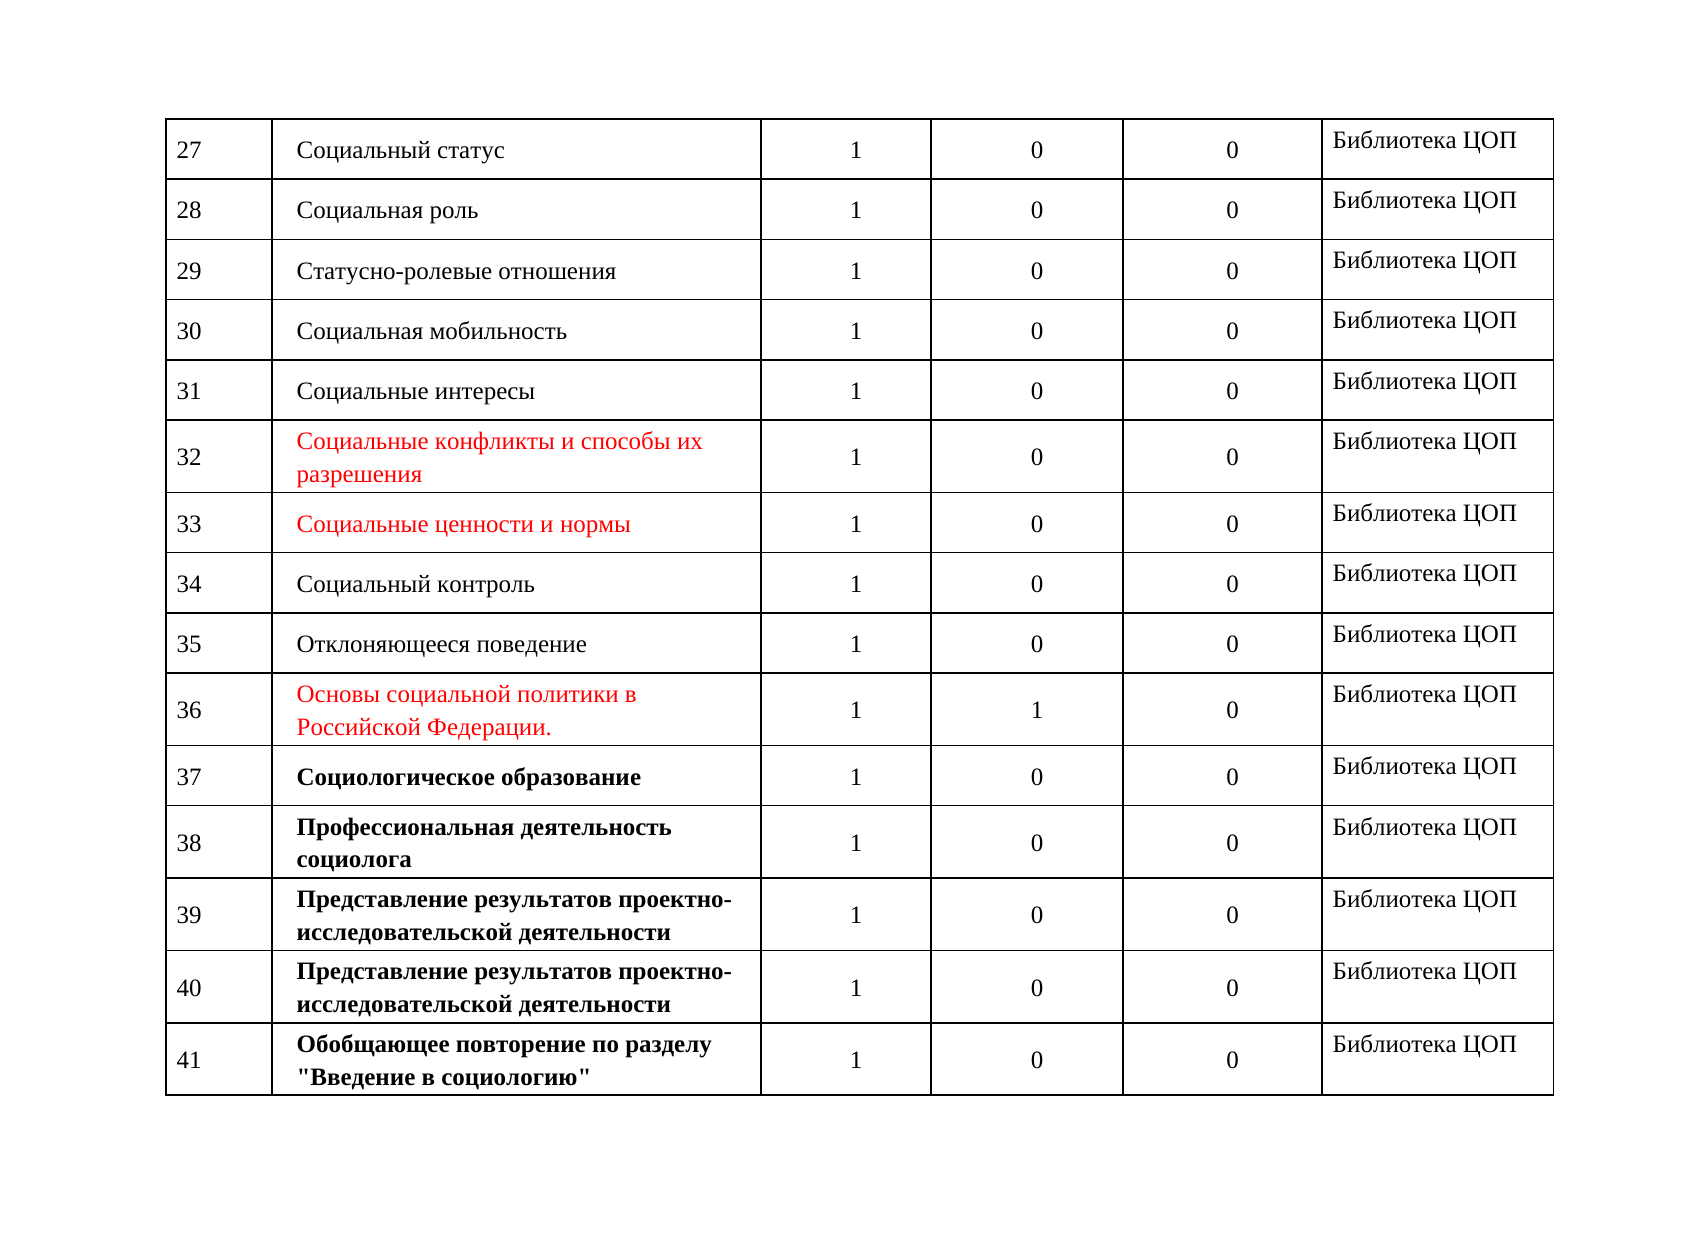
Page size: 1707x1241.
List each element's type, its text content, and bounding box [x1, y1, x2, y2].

table_cell 0 [932, 361, 1122, 419]
table_cell 1 [762, 493, 930, 552]
table_cell 38 [167, 806, 271, 877]
table_cell Библиотека ЦОП [1323, 879, 1553, 949]
table_cell 0 [1124, 553, 1321, 612]
table_cell Социальные интересы [273, 361, 760, 419]
table_cell 0 [1124, 1024, 1321, 1094]
table_cell 0 [932, 120, 1122, 178]
table_cell 27 [167, 120, 271, 178]
table_cell 0 [932, 180, 1122, 238]
table_cell 0 [1124, 614, 1321, 672]
table_cell 1 [762, 180, 930, 238]
table_cell 31 [167, 361, 271, 419]
table_cell 1 [762, 806, 930, 877]
table_cell Статусно-ролевые отношения [273, 240, 760, 299]
table_cell 0 [1124, 300, 1321, 359]
table_cell Библиотека ЦОП [1323, 180, 1553, 238]
table_cell 1 [762, 421, 930, 492]
table_cell 0 [932, 493, 1122, 552]
table_cell 1 [762, 1024, 930, 1094]
table_cell 1 [762, 879, 930, 949]
table_cell 0 [932, 240, 1122, 299]
table_cell 0 [1124, 493, 1321, 552]
table_cell 37 [167, 746, 271, 805]
table_cell 1 [762, 300, 930, 359]
table_cell Библиотека ЦОП [1323, 614, 1553, 672]
table_cell Социальные ценности и нормы [273, 493, 760, 552]
table_cell Представление результатов проектно-исследовательской деятельности [273, 951, 760, 1022]
table_cell 0 [1124, 806, 1321, 877]
table_cell Библиотека ЦОП [1323, 361, 1553, 419]
table_cell 0 [1124, 951, 1321, 1022]
table_cell 32 [167, 421, 271, 492]
table_cell 0 [1124, 240, 1321, 299]
table_cell Социальные конфликты и способы их разрешения [273, 421, 760, 492]
table_cell 0 [1124, 746, 1321, 805]
table_cell Библиотека ЦОП [1323, 806, 1553, 877]
table_cell Библиотека ЦОП [1323, 493, 1553, 552]
table_cell Профессиональная деятельность социолога [273, 806, 760, 877]
table_cell Обобщающее повторение по разделу "Введение в социологию" [273, 1024, 760, 1094]
table_cell 0 [1124, 421, 1321, 492]
table_cell 34 [167, 553, 271, 612]
table_cell 0 [1124, 879, 1321, 949]
table_cell Социальный контроль [273, 553, 760, 612]
table_cell 41 [167, 1024, 271, 1094]
table_cell 1 [762, 614, 930, 672]
table_cell 1 [762, 553, 930, 612]
table_cell Библиотека ЦОП [1323, 300, 1553, 359]
table_cell Библиотека ЦОП [1323, 1024, 1553, 1094]
table_cell Социологическое образование [273, 746, 760, 805]
table_cell Представление результатов проектно-исследовательской деятельности [273, 879, 760, 949]
table_cell Социальная мобильность [273, 300, 760, 359]
table_cell Библиотека ЦОП [1323, 746, 1553, 805]
table_cell 0 [1124, 120, 1321, 178]
table_cell 1 [762, 120, 930, 178]
table_cell 0 [932, 746, 1122, 805]
table_cell Социальная роль [273, 180, 760, 238]
table_cell 0 [932, 300, 1122, 359]
table_cell 0 [932, 951, 1122, 1022]
table_cell 0 [932, 421, 1122, 492]
table_cell Отклоняющееся поведение [273, 614, 760, 672]
table_cell Библиотека ЦОП [1323, 553, 1553, 612]
table_cell Библиотека ЦОП [1323, 951, 1553, 1022]
table_cell 1 [762, 361, 930, 419]
table_cell Библиотека ЦОП [1323, 120, 1553, 178]
table_cell Библиотека ЦОП [1323, 674, 1553, 744]
table_cell 1 [762, 240, 930, 299]
table_cell 0 [1124, 180, 1321, 238]
table_cell Основы социальной политики в Российской Федерации. [273, 674, 760, 744]
table_cell 29 [167, 240, 271, 299]
table_cell 39 [167, 879, 271, 949]
table_cell 35 [167, 614, 271, 672]
table_cell 30 [167, 300, 271, 359]
table_cell 1 [762, 951, 930, 1022]
table_cell 0 [1124, 674, 1321, 744]
table_cell Библиотека ЦОП [1323, 240, 1553, 299]
table_cell 0 [932, 879, 1122, 949]
table_cell 33 [167, 493, 271, 552]
table_cell 0 [932, 553, 1122, 612]
table_cell 1 [932, 674, 1122, 744]
table_cell 0 [932, 1024, 1122, 1094]
table_cell Библиотека ЦОП [1323, 421, 1553, 492]
table_cell 0 [932, 614, 1122, 672]
table_cell 1 [762, 746, 930, 805]
table_cell 0 [1124, 361, 1321, 419]
table_cell 36 [167, 674, 271, 744]
table_cell 28 [167, 180, 271, 238]
table_cell 0 [932, 806, 1122, 877]
table_cell Социальный статус [273, 120, 760, 178]
table_cell 40 [167, 951, 271, 1022]
table_cell 1 [762, 674, 930, 744]
